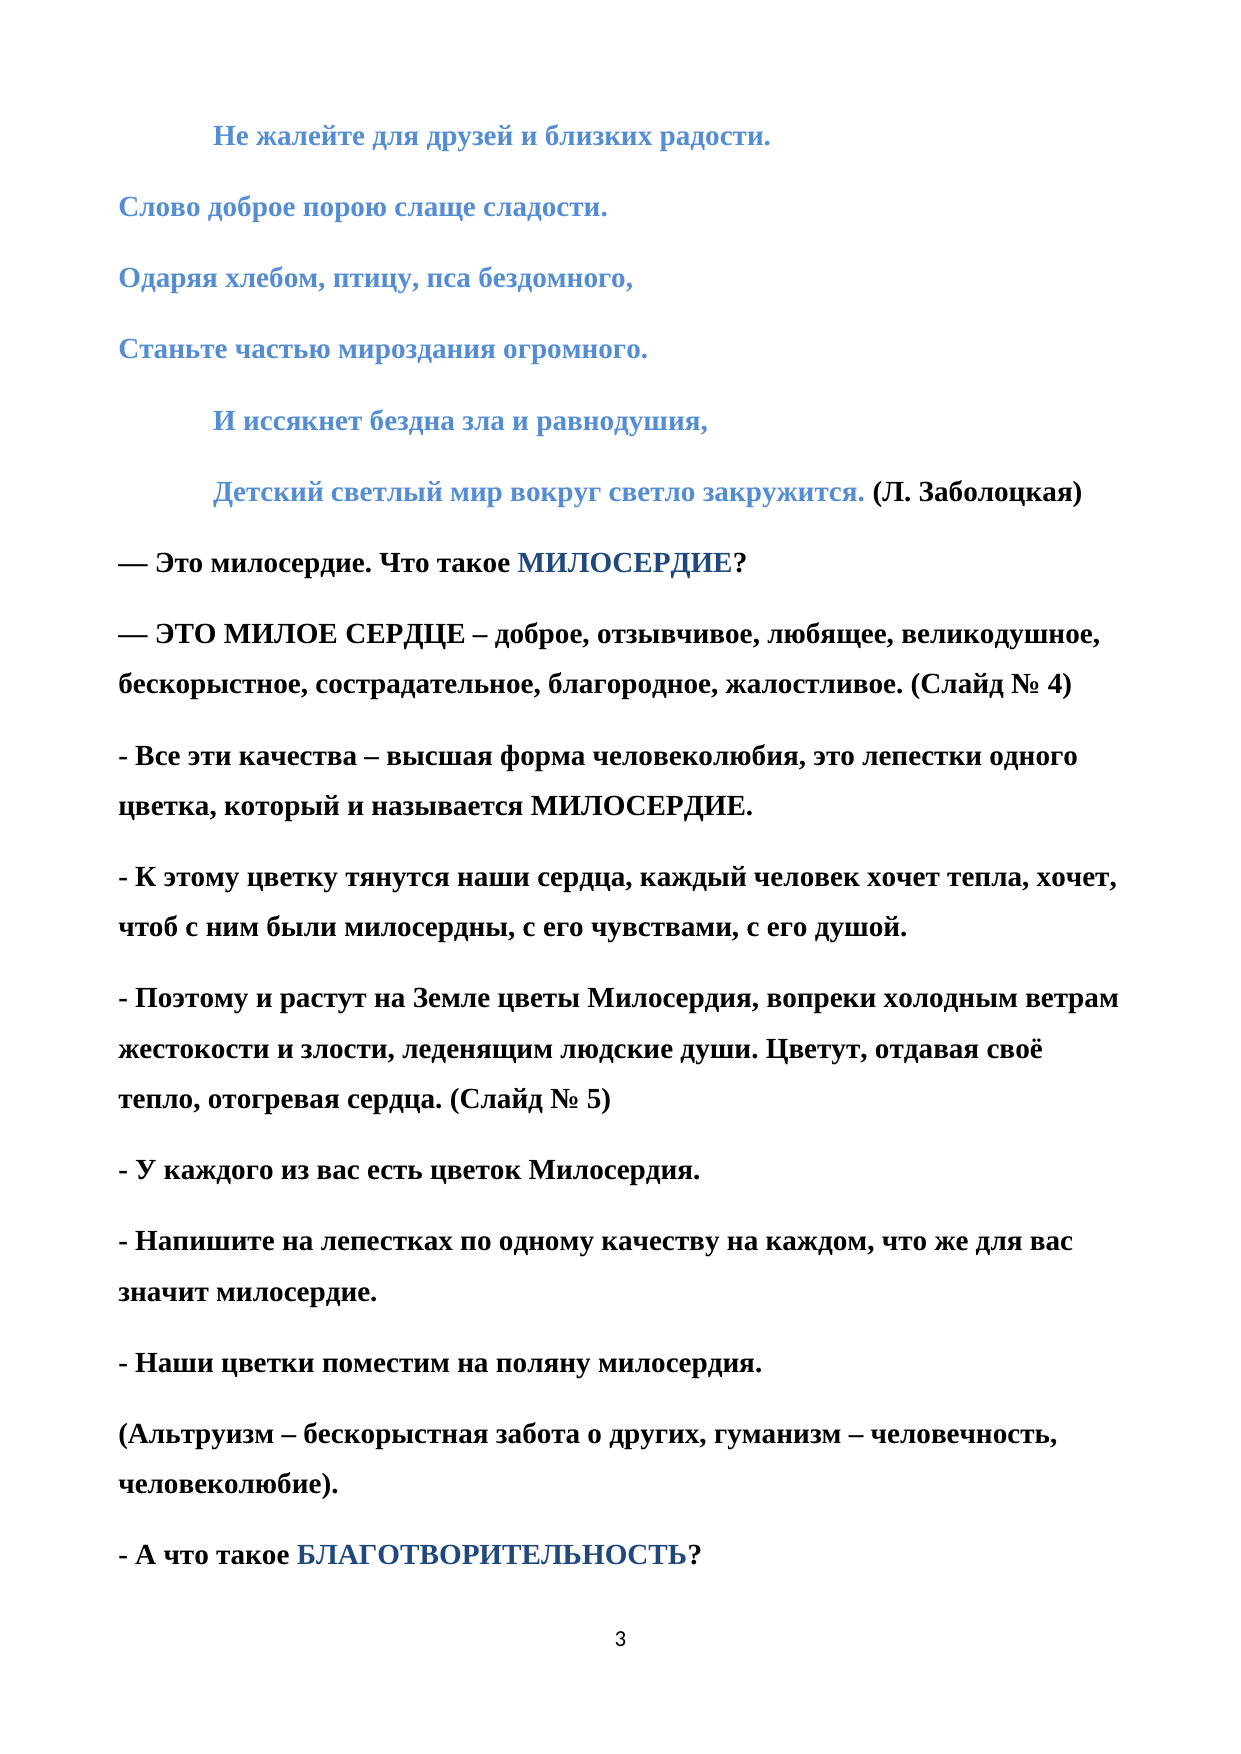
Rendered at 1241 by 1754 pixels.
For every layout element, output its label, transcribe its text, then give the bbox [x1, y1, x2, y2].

text - К этому цветку тянутся наши сердца, каждый человек хочет тепла, хочет, чтоб с ним были милосердны, с его чувствами, с его душой. [118, 859, 1122, 943]
text Станьте частью мироздания огромного. [118, 332, 1122, 365]
text - Напишите на лепестках по одному качеству на каждом, что же для вас значит милосердие. [118, 1223, 1122, 1307]
text Слово доброе порою слаще сладости. [118, 189, 1122, 223]
text - А что такое БЛАГОТВОРИТЕЛЬНОСТЬ? [118, 1537, 1122, 1571]
text — Это милосердие. Что такое МИЛОСЕРДИЕ? [118, 545, 1122, 578]
text - Все эти качества – высшая форма человеколюбия, это лепестки одного цветка, который и называется МИЛОСЕРДИЕ. [118, 738, 1122, 821]
text Не жалейте для друзей и близких радости. [118, 118, 1122, 152]
text — ЭТО МИЛОЕ СЕРДЦЕ – доброе, отзывчивое, любящее, великодушное, бескорыстное, сострадательное, благородное, жалостливое. (Слайд № 4) [118, 616, 1122, 700]
text - У каждого из вас есть цветок Милосердия. [118, 1152, 1122, 1186]
text - Наши цветки поместим на поляну милосердия. [118, 1345, 1122, 1378]
text (Альтруизм – бескорыстная забота о других, гуманизм – человечность, человеколюбие). [118, 1416, 1122, 1500]
text И иссякнет бездна зла и равнодушия, [118, 403, 1122, 436]
text - Поэтому и растут на Земле цветы Милосердия, вопреки холодным ветрам жестокости и злости, леденящим людские души. Цветут, отдавая своё тепло, отогревая сердца. (Слайд № 5) [118, 981, 1122, 1115]
text Одаряя хлебом, птицу, пса бездомного, [118, 260, 1122, 294]
text Детский светлый мир вокруг светло закружится. (Л. Заболоцкая) [118, 474, 1122, 507]
